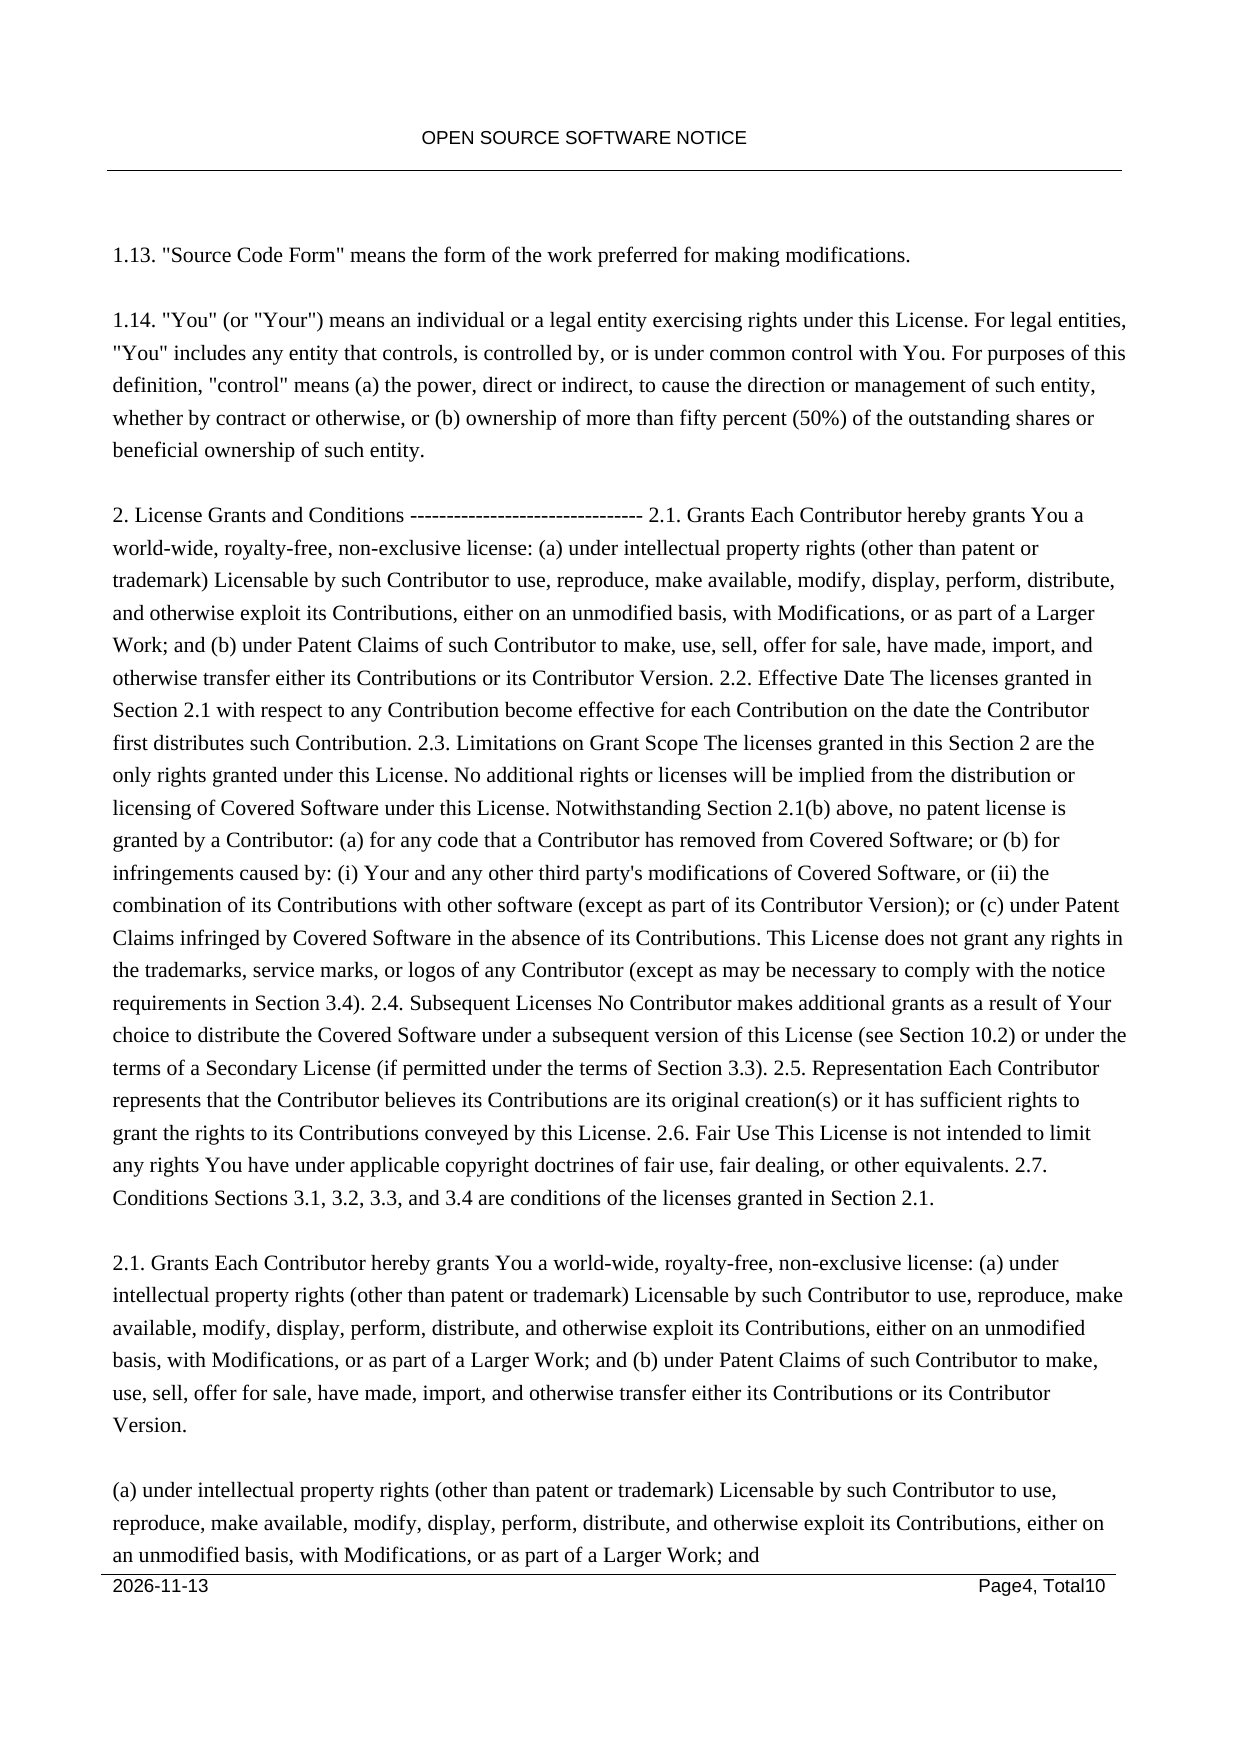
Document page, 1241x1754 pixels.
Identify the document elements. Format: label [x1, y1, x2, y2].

text [112, 206, 1128, 1571]
